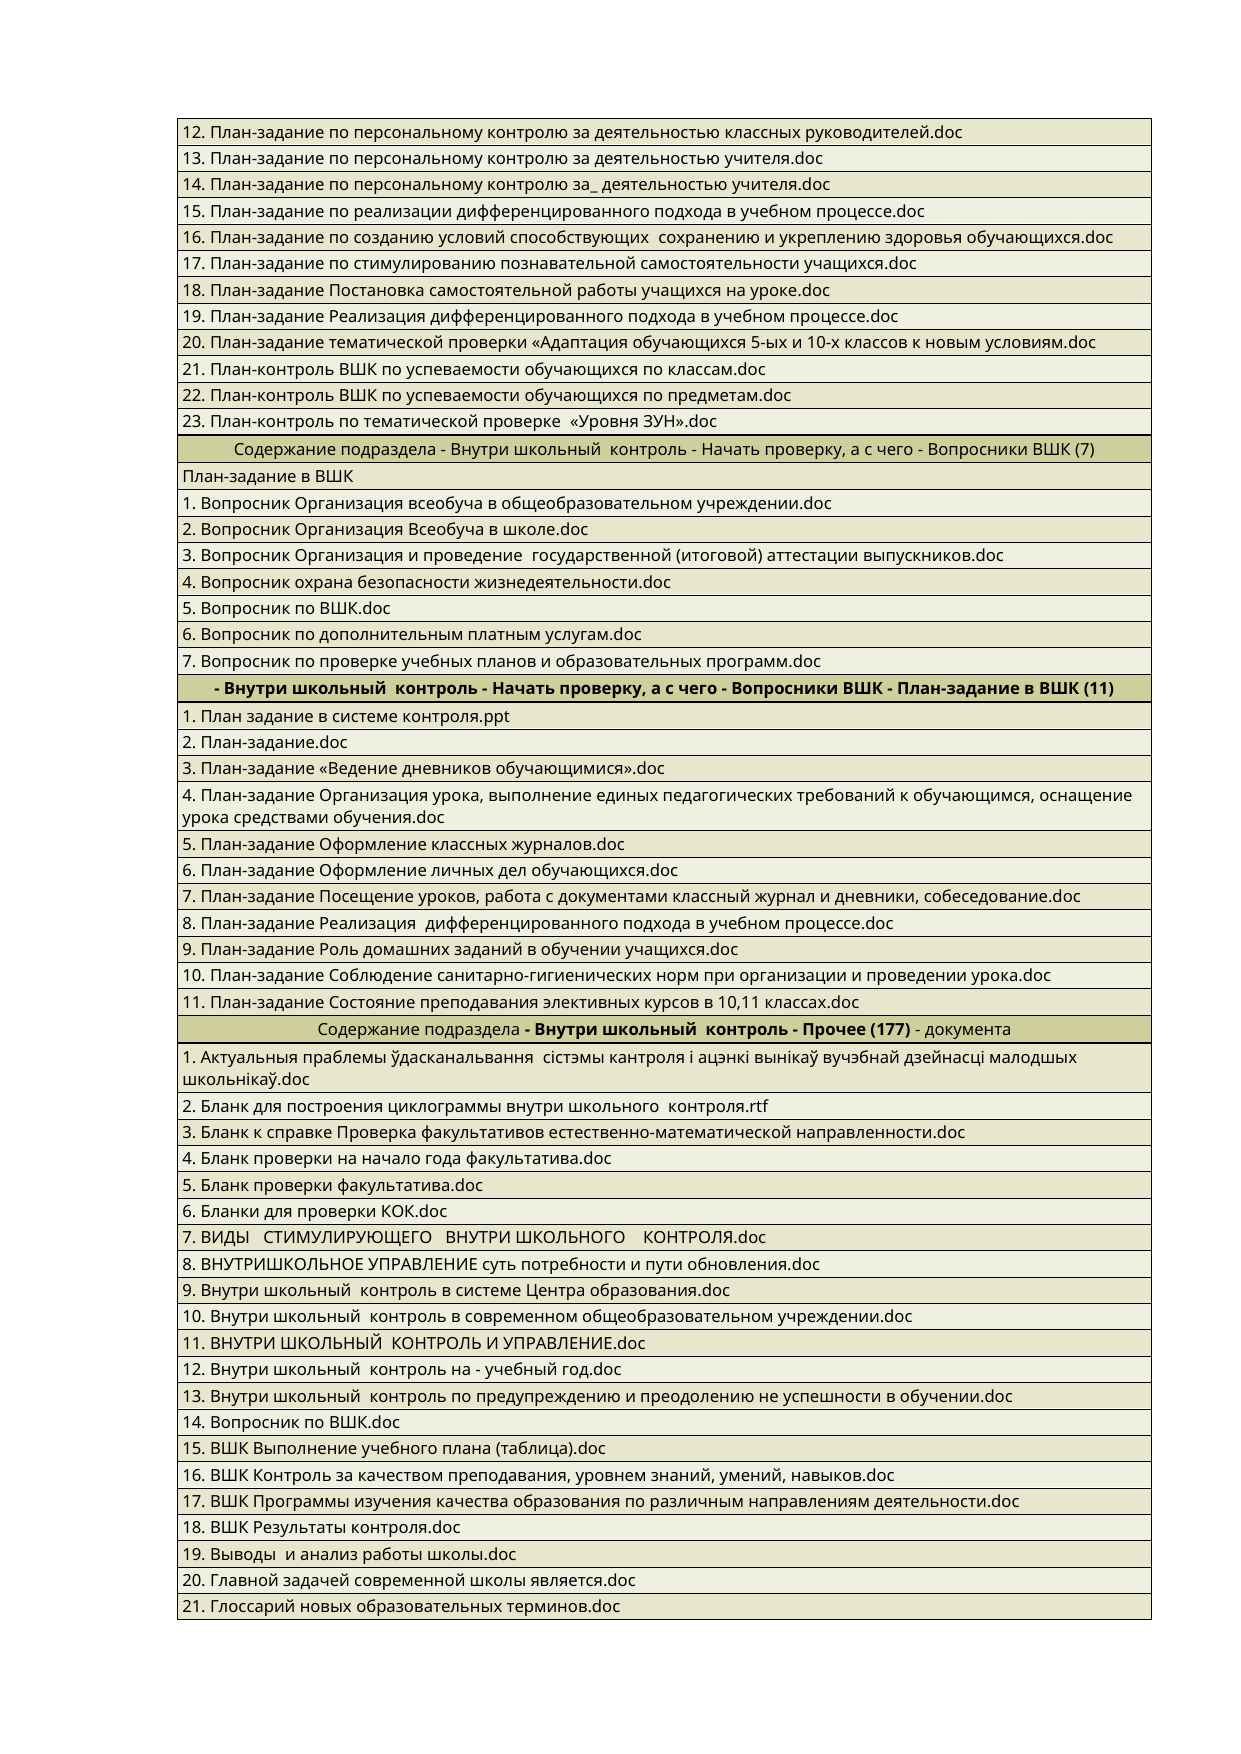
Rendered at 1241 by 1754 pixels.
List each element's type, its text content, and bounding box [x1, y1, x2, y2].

table_cell 12. План-задание по персональному контролю за деятельностью классных руководителей.doc [178, 119, 1151, 144]
table_cell 2. Бланк для построения циклограммы внутри школьного контроля.rtf [178, 1093, 1151, 1118]
table_cell 23. План-контроль по тематической проверке «Уровня ЗУН».doc [178, 409, 1151, 434]
table_cell 13. Внутри школьный контроль по предупреждению и преодолению не успешности в обучении.doc [178, 1383, 1151, 1408]
table_cell 3. Бланк к справке Проверка факультативов естественно-математической направленности.doc [178, 1120, 1151, 1145]
table_cell 8. ВНУТРИШКОЛЬНОЕ УПРАВЛЕНИЕ суть потребности и пути обновления.doc [178, 1251, 1151, 1277]
table_cell 20. Главной задачей современной школы является.doc [178, 1568, 1151, 1593]
table_cell 6. Вопросник по дополнительным платным услугам.doc [178, 622, 1151, 647]
table_cell 22. План-контроль ВШК по успеваемости обучающихся по предметам.doc [178, 383, 1151, 408]
table_cell 9. План-задание Роль домашних заданий в обучении учащихся.doc [178, 937, 1151, 962]
table_cell 1. Актуальныя праблемы ўдасканальвання сістэмы кантроля і ацэнкі вынікаў вучэбнай дзейнасці малодшых школьнікаў.doc [178, 1044, 1151, 1092]
table_cell 4. План-задание Организация урока, выполнение единых педагогических требований к обучающимся, оснащение урока средствами обучения.doc [178, 782, 1151, 830]
table_cell 5. Вопросник по ВШК.doc [178, 596, 1151, 621]
table_cell 19. План-задание Реализация дифференцированного подхода в учебном процессе.doc [178, 304, 1151, 329]
table_cell 17. План-задание по стимулированию познавательной самостоятельности учащихся.doc [178, 251, 1151, 276]
table_cell 3. План-задание «Ведение дневников обучающимися».doc [178, 756, 1151, 781]
table_cell 21. План-контроль ВШК по успеваемости обучающихся по классам.doc [178, 356, 1151, 382]
table_cell 12. Внутри школьный контроль на - учебный год.doc [178, 1357, 1151, 1382]
table_cell 8. План-задание Реализация дифференцированного подхода в учебном процессе.doc [178, 910, 1151, 936]
table_cell 18. ВШК Результаты контроля.doc [178, 1515, 1151, 1540]
table_cell 16. ВШК Контроль за качеством преподавания, уровнем знаний, умений, навыков.doc [178, 1462, 1151, 1487]
table_cell 4. Вопросник охрана безопасности жизнедеятельности.doc [178, 569, 1151, 594]
table_cell 1. Вопросник Организация всеобуча в общеобразовательном учреждении.doc [178, 490, 1151, 516]
table_cell 7. ВИДЫ СТИМУЛИРУЮЩЕГО ВНУТРИ ШКОЛЬНОГО КОНТРОЛЯ.doc [178, 1225, 1151, 1250]
table_cell 14. План-задание по персональному контролю за_ деятельностью учителя.doc [178, 172, 1151, 197]
table_cell Содержание подраздела - Внутри школьный контроль - Начать проверку, а с чего - Вопросники ВШК (7) [178, 436, 1151, 462]
table_cell 9. Внутри школьный контроль в системе Центра образования.doc [178, 1278, 1151, 1303]
table_cell 2. План-задание.doc [178, 730, 1151, 755]
table_cell 3. Вопросник Организация и проведение государственной (итоговой) аттестации выпускников.doc [178, 543, 1151, 568]
table_cell 10. Внутри школьный контроль в современном общеобразовательном учреждении.doc [178, 1304, 1151, 1329]
table_cell 5. Бланк проверки факультатива.doc [178, 1172, 1151, 1198]
table_cell 18. План-задание Постановка самостоятельной работы учащихся на уроке.doc [178, 277, 1151, 303]
table_cell 1. План задание в системе контроля.ppt [178, 703, 1151, 728]
table_cell 5. План-задание Оформление классных журналов.doc [178, 831, 1151, 857]
table_cell 6. План-задание Оформление личных дел обучающихся.doc [178, 858, 1151, 883]
table_cell 11. План-задание Состояние преподавания элективных курсов в 10,11 классах.doc [178, 989, 1151, 1015]
table_cell - Внутри школьный контроль - Начать проверку, а с чего - Вопросники ВШК - План-задание в ВШК (11) [178, 675, 1151, 701]
table_cell 20. План-задание тематической проверки «Адаптация обучающихся 5-ых и 10-х классов к новым условиям.doc [178, 330, 1151, 355]
table_cell 17. ВШК Программы изучения качества образования по различным направлениям деятельности.doc [178, 1489, 1151, 1514]
table_cell 6. Бланки для проверки КОК.doc [178, 1199, 1151, 1224]
table_cell 21. Глоссарий новых образовательных терминов.doc [178, 1594, 1151, 1619]
table_cell 16. План-задание по созданию условий способствующих сохранению и укреплению здоровья обучающихся.doc [178, 225, 1151, 250]
table_cell План-задание в ВШК [178, 463, 1151, 489]
table_cell 7. План-задание Посещение уроков, работа с документами классный журнал и дневники, собеседование.doc [178, 884, 1151, 909]
table_cell 11. ВНУТРИ ШКОЛЬНЫЙ КОНТРОЛЬ И УПРАВЛЕНИЕ.doc [178, 1330, 1151, 1356]
table_cell 7. Вопросник по проверке учебных планов и образовательных программ.doc [178, 648, 1151, 674]
table_cell 4. Бланк проверки на начало года факультатива.doc [178, 1146, 1151, 1171]
table_cell 10. План-задание Соблюдение санитарно-гигиенических норм при организации и проведении урока.doc [178, 963, 1151, 988]
table_cell Содержание подраздела - Внутри школьный контроль - Прочее (177) - документа [178, 1016, 1151, 1042]
table_cell 15. ВШК Выполнение учебного плана (таблица).doc [178, 1436, 1151, 1461]
table_cell 15. План-задание по реализации дифференцированного подхода в учебном процессе.doc [178, 198, 1151, 223]
table_cell 13. План-задание по персональному контролю за деятельностью учителя.doc [178, 146, 1151, 171]
table_cell 14. Вопросник по ВШК.doc [178, 1410, 1151, 1435]
table_cell 2. Вопросник Организация Всеобуча в школе.doc [178, 517, 1151, 542]
table_cell 19. Выводы и анализ работы школы.doc [178, 1541, 1151, 1567]
